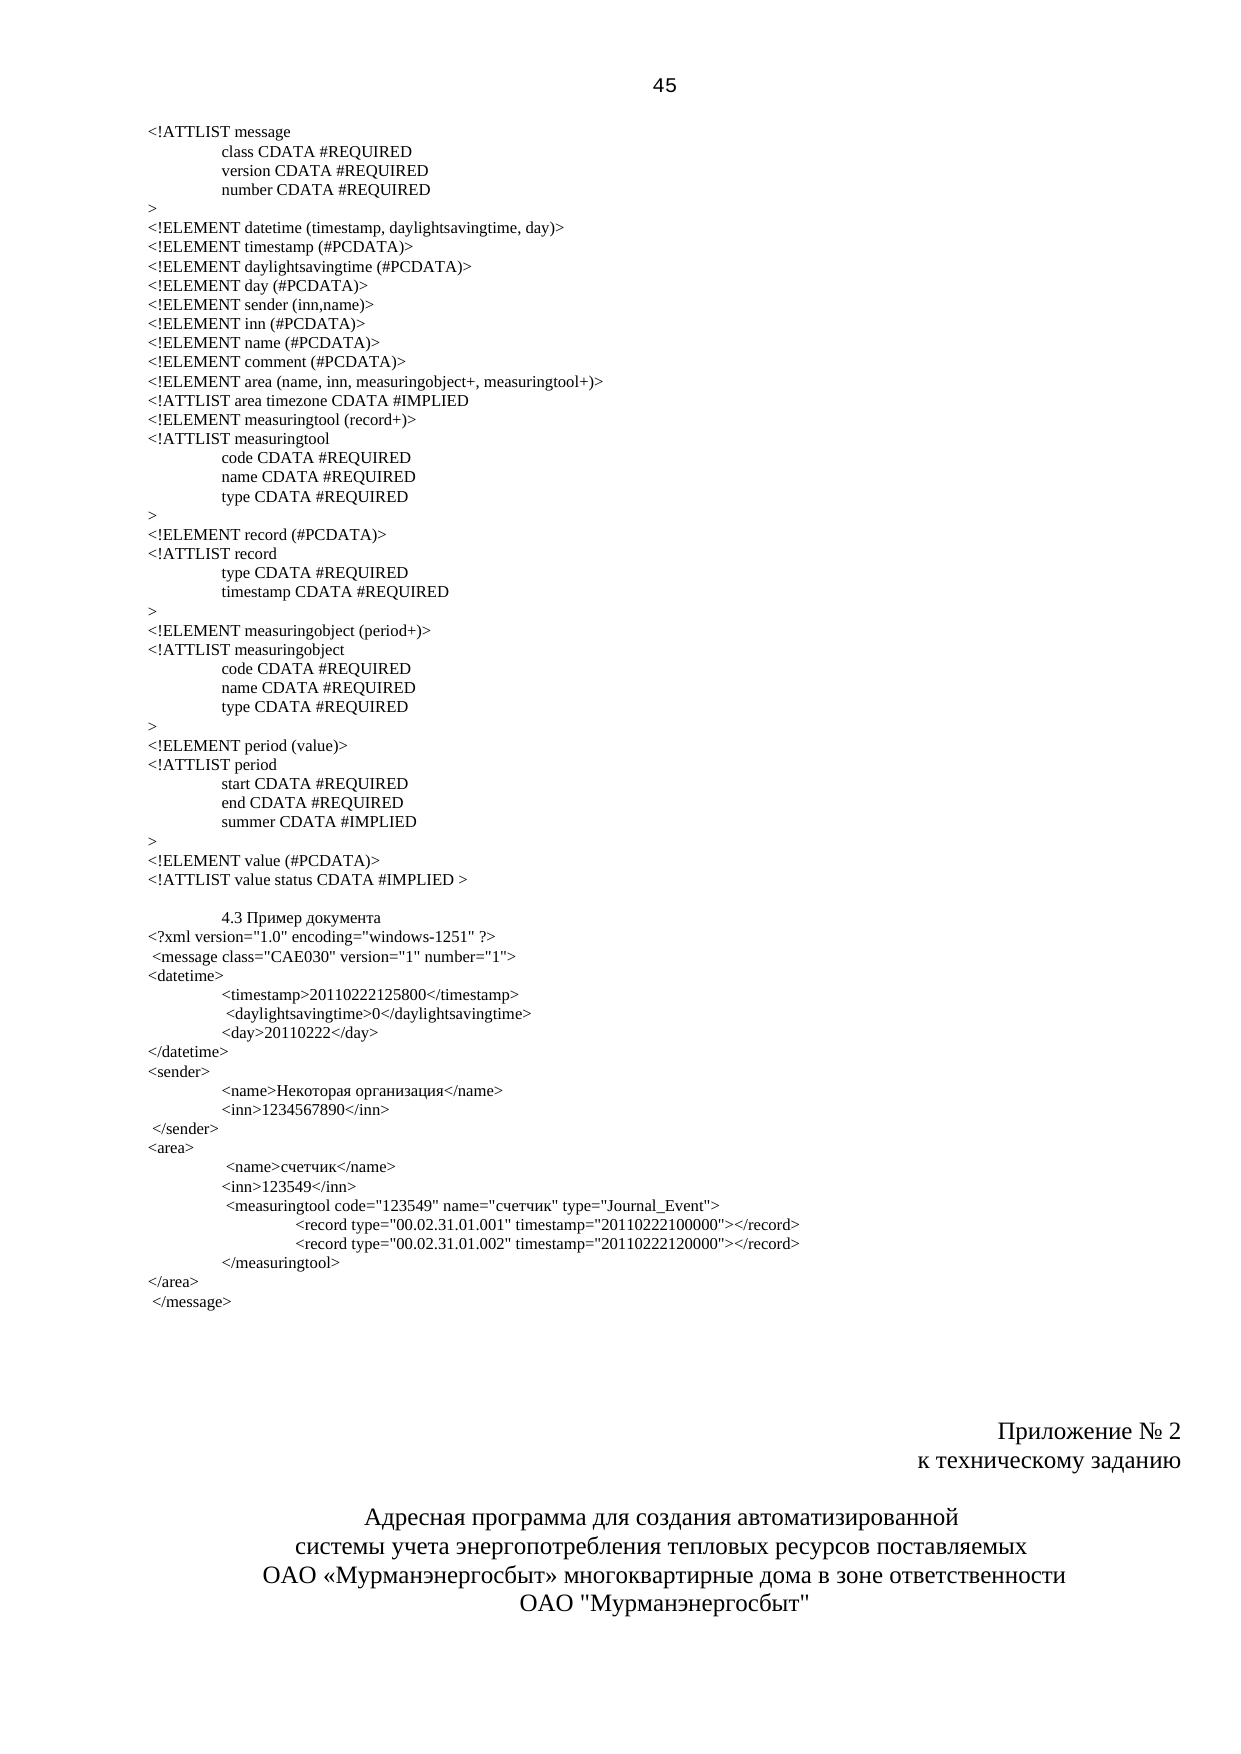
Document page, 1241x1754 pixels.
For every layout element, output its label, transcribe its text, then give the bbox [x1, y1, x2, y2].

text <!ATTLIST value status CDATA #IMPLIED > [148, 870, 1181, 889]
text type CDATA #REQUIRED [148, 697, 1181, 716]
text type CDATA #REQUIRED [148, 486, 1181, 506]
text <!ELEMENT name (#PCDATA)> [148, 333, 1181, 352]
text </measuringtool> [148, 1253, 1181, 1272]
text <area> [148, 1138, 1181, 1157]
text type CDATA #REQUIRED [148, 563, 1181, 582]
text </area> [148, 1272, 1181, 1291]
text name CDATA #REQUIRED [148, 467, 1181, 486]
text <!ELEMENT measuringtool (record+)> [148, 410, 1181, 429]
text <!ELEMENT sender (inn,name)> [148, 295, 1181, 314]
text <!ATTLIST measuringobject [148, 640, 1181, 659]
text start CDATA #REQUIRED [148, 774, 1181, 793]
text <record type="00.02.31.01.002" timestamp="20110222120000"></record> [148, 1234, 1181, 1253]
text Приложение № 2 к техническому заданию [148, 1416, 1181, 1473]
text <datetime> [148, 966, 1181, 985]
text <!ELEMENT datetime (timestamp, daylightsavingtime, day)> [148, 218, 1181, 237]
text <!ATTLIST message [148, 122, 1181, 141]
text > [148, 199, 1181, 218]
text > [148, 716, 1181, 736]
text name CDATA #REQUIRED [148, 678, 1181, 697]
text 4.3 Пример документа [148, 908, 1181, 927]
text <!ELEMENT area (name, inn, measuringobject+, measuringtool+)> [148, 371, 1181, 391]
text <day>20110222</day> [148, 1023, 1181, 1042]
text <inn>123549</inn> [148, 1176, 1181, 1196]
text <!ATTLIST record [148, 544, 1181, 563]
text <!ELEMENT timestamp (#PCDATA)> [148, 237, 1181, 256]
text <!ELEMENT daylightsavingtime (#PCDATA)> [148, 256, 1181, 276]
text > [148, 506, 1181, 525]
text <name>счетчик</name> [148, 1157, 1181, 1176]
text ОАО "Мурманэнергосбыт" [148, 1588, 1181, 1617]
text code CDATA #REQUIRED [148, 448, 1181, 467]
text summer CDATA #IMPLIED [148, 812, 1181, 831]
text <!ATTLIST measuringtool [148, 429, 1181, 448]
text <timestamp>20110222125800</timestamp> [148, 985, 1181, 1004]
text <daylightsavingtime>0</daylightsavingtime> [148, 1004, 1181, 1023]
text Адресная программа для создания автоматизированной системы учета энергопотребления тепловых ресурсов поставляемых ОАО «Мурманэнергосбыт» многоквартирные дома в зоне ответственности [148, 1502, 1181, 1588]
text <!ATTLIST period [148, 755, 1181, 774]
text <!ELEMENT value (#PCDATA)> [148, 851, 1181, 870]
text </message> [148, 1291, 1181, 1311]
text <inn>1234567890</inn> [148, 1100, 1181, 1119]
text <!ELEMENT record (#PCDATA)> [148, 525, 1181, 544]
text <!ELEMENT measuringobject (period+)> [148, 621, 1181, 640]
text number CDATA #REQUIRED [148, 180, 1181, 199]
text </sender> [148, 1119, 1181, 1138]
text <sender> [148, 1061, 1181, 1081]
text end CDATA #REQUIRED [148, 793, 1181, 812]
text <!ELEMENT day (#PCDATA)> [148, 276, 1181, 295]
text <measuringtool code="123549" name="счетчик" type="Journal_Event"> [148, 1196, 1181, 1215]
text > [148, 601, 1181, 621]
text version CDATA #REQUIRED [148, 161, 1181, 180]
text <record type="00.02.31.01.001" timestamp="20110222100000"></record> [148, 1215, 1181, 1234]
text > [148, 831, 1181, 851]
text <!ELEMENT inn (#PCDATA)> [148, 314, 1181, 333]
text <!ATTLIST area timezone CDATA #IMPLIED [148, 391, 1181, 410]
text <name>Некоторая организация</name> [148, 1081, 1181, 1100]
text </datetime> [148, 1042, 1181, 1061]
text <!ELEMENT period (value)> [148, 736, 1181, 755]
text class CDATA #REQUIRED [148, 141, 1181, 161]
text <!ELEMENT comment (#PCDATA)> [148, 352, 1181, 371]
text <?xml version="1.0" encoding="windows-1251" ?> [148, 927, 1181, 946]
text code CDATA #REQUIRED [148, 659, 1181, 678]
text timestamp CDATA #REQUIRED [148, 582, 1181, 601]
text <message class="САЕ030" version="1" number="1"> [148, 946, 1181, 966]
